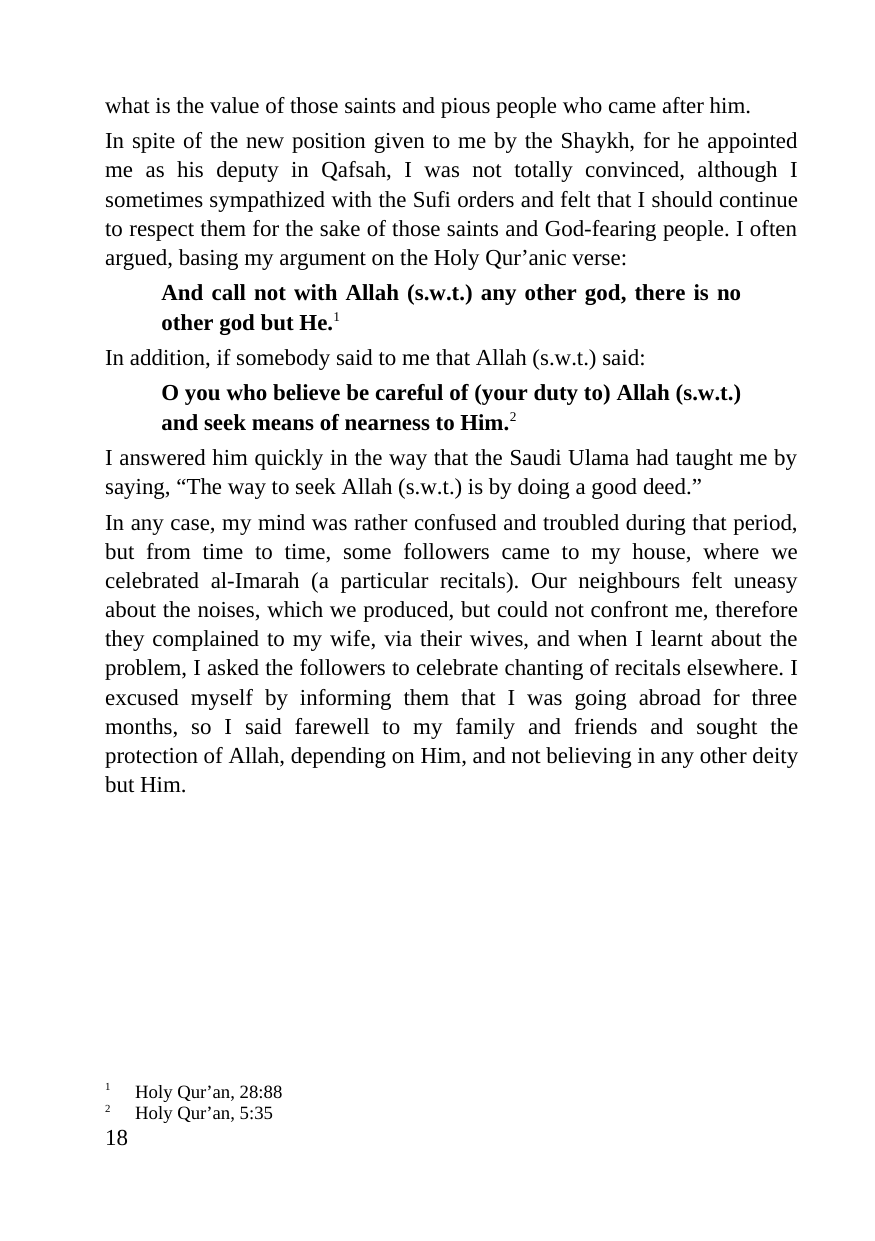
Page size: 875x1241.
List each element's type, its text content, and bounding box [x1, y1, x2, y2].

text In addition, if somebody said to me that Allah (s.w.t.) said: [105, 342, 799, 371]
text And call not with Allah (s.w.t.) any other god, there is no other god but He. [161, 277, 742, 336]
text If the Holy Prophet (s.a.w.a.) cannot help, nor could he intercede, then what is the value of those saints and pious people who came after him. [105, 90, 799, 119]
text I answered him quickly in the way that the Saudi Ulama had taught me by saying, “The way to seek Allah (s.w.t.) is by doing a good deed.” [105, 442, 799, 500]
text In spite of the new position given to me by the Shaykh, for he appointed me as his deputy in Qafsah, I was not totally convinced, although I sometimes sympathized with the Sufi orders and felt that I should continue to respect them for the sake of those saints and God-fearing people. I often argued, basing my argument on the Holy Qur’anic verse: [105, 125, 799, 271]
text In any case, my mind was rather confused and troubled during that period, but from time to time, some followers came to my house, where we celebrated al-Imarah (a particular recitals). Our neighbours felt uneasy about the noises, which we produced, but could not confront me, therefore they complained to my wife, via their wives, and when I learnt about the problem, I asked the followers to celebrate chanting of recitals elsewhere. I excused myself by informing them that I was going abroad for three months, so I said farewell to my family and friends and sought the protection of Allah, depending on Him, and not believing in any other deity but Him. [105, 507, 799, 798]
text O you who believe be careful of (your duty to) Allah (s.w.t.) and seek means of nearness to Him. [161, 377, 742, 436]
